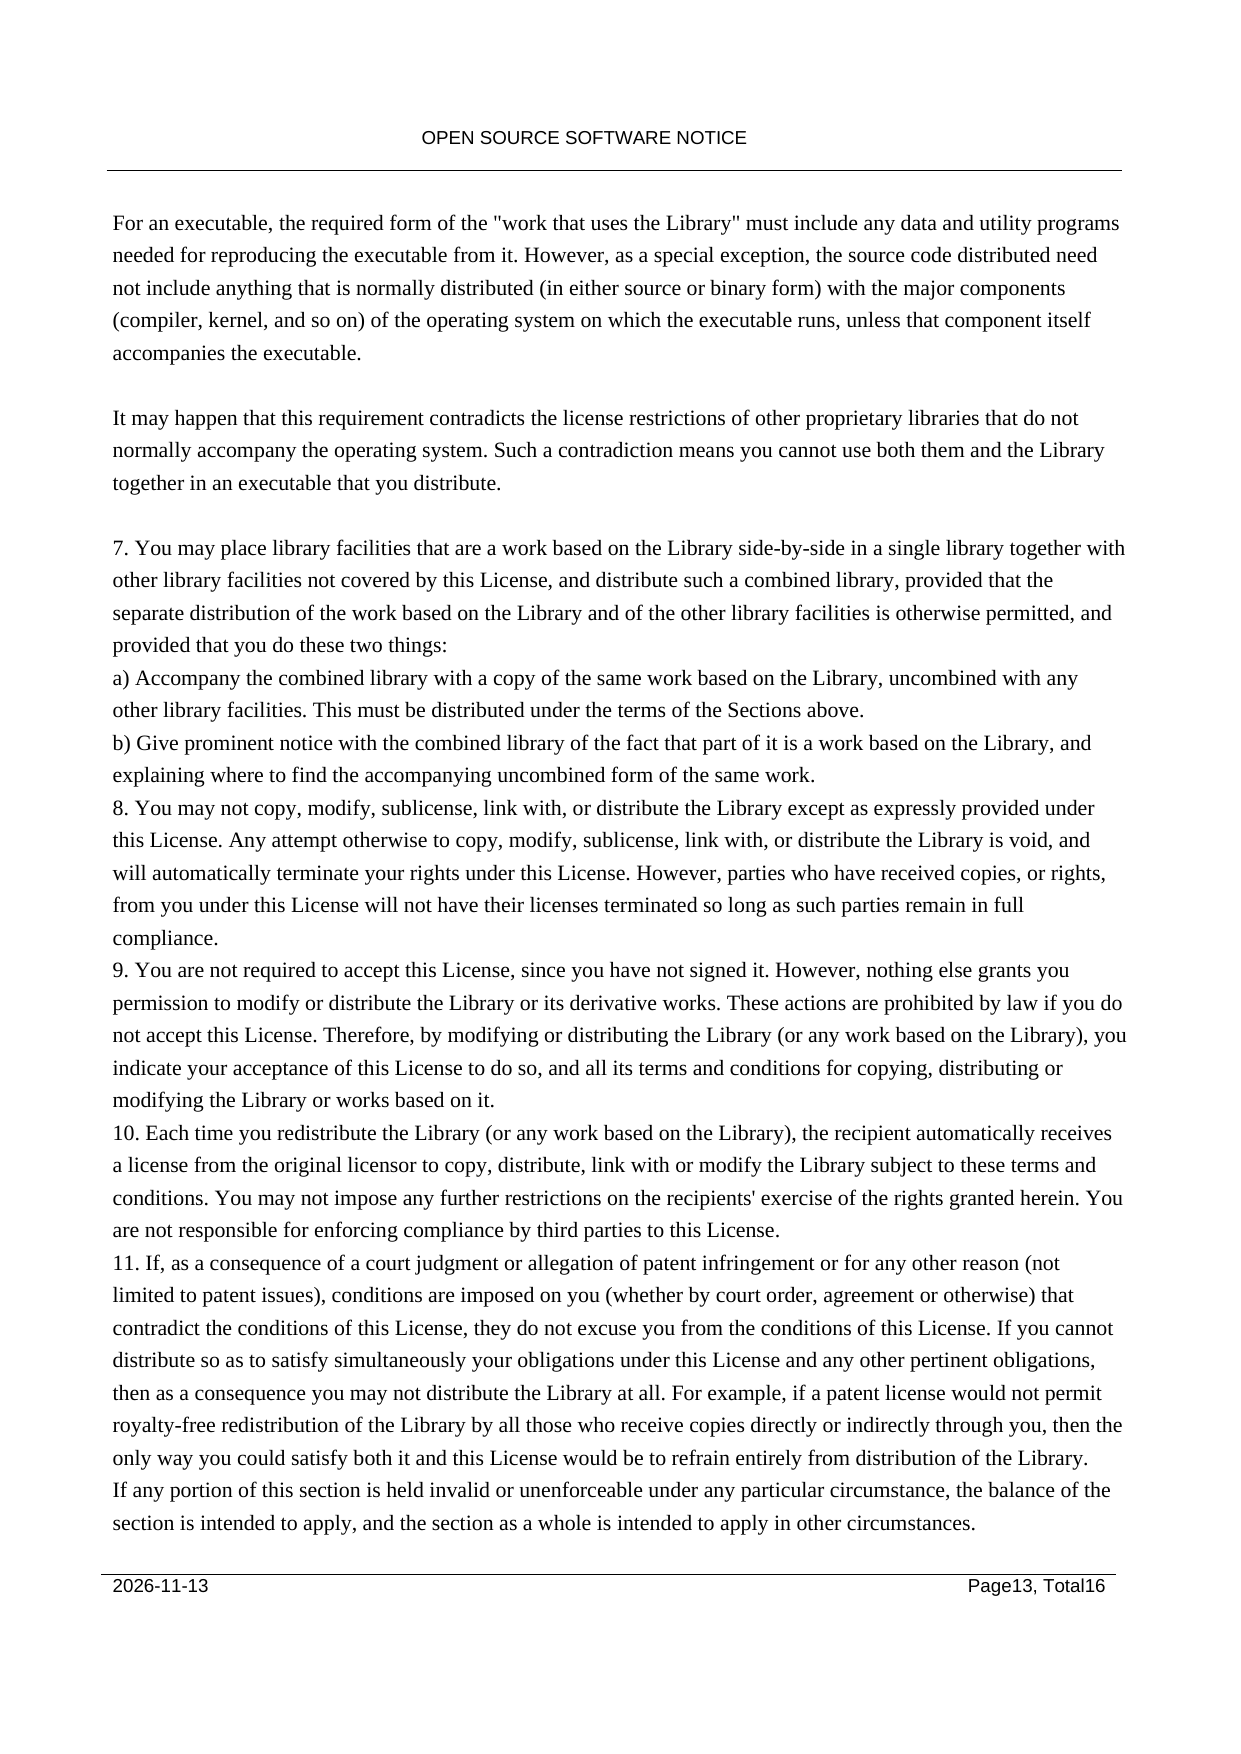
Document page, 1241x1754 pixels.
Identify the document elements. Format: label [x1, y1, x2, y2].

text [112, 206, 1128, 1539]
